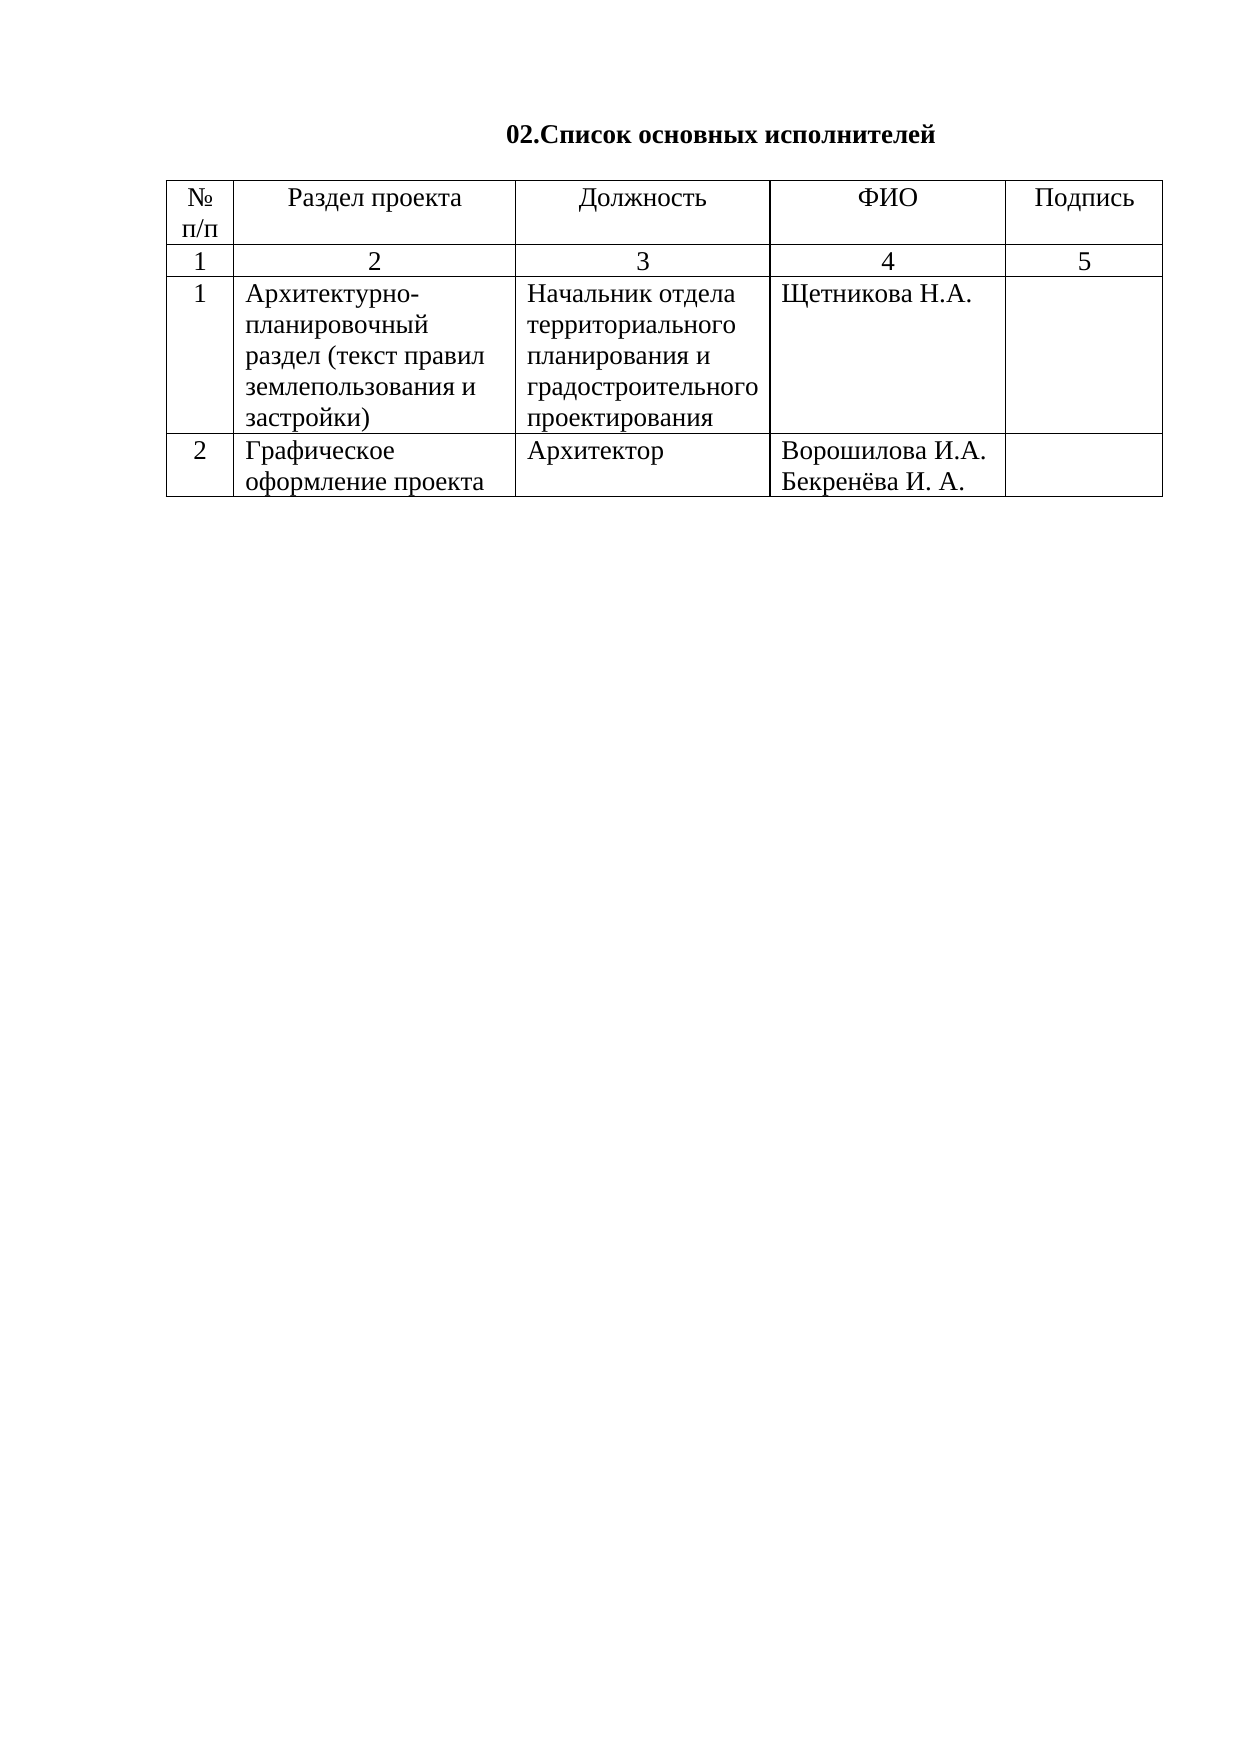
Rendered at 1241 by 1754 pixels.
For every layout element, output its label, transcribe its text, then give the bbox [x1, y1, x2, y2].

table_cell Архитектурно-планировочный раздел (текст правил землепользования и застройки) [234, 277, 515, 433]
table_header Раздел проекта [234, 181, 515, 244]
table_cell [1006, 277, 1162, 433]
table_cell [1006, 434, 1162, 496]
table_header № п/п [167, 181, 233, 244]
table_cell Архитектор [516, 434, 769, 496]
table_cell 3 [516, 245, 769, 276]
table_header Подпись [1006, 181, 1162, 244]
table_cell 4 [771, 245, 1005, 276]
table_cell Щетникова Н.А. [771, 277, 1005, 433]
table_cell 2 [234, 245, 515, 276]
table_cell 5 [1006, 245, 1162, 276]
table_cell Ворошилова И.А. Бекренёва И. А. [771, 434, 1005, 496]
text 02.Список основных исполнителей [290, 118, 1152, 149]
table_header ФИО [771, 181, 1005, 244]
table_cell Графическое оформление проекта [234, 434, 515, 496]
table_cell 1 [167, 277, 233, 433]
table_header Должность [516, 181, 769, 244]
table_cell Начальник отдела территориального планирования и градостроительного проектирования [516, 277, 769, 433]
table_cell 1 [167, 245, 233, 276]
table_cell 2 [167, 434, 233, 496]
